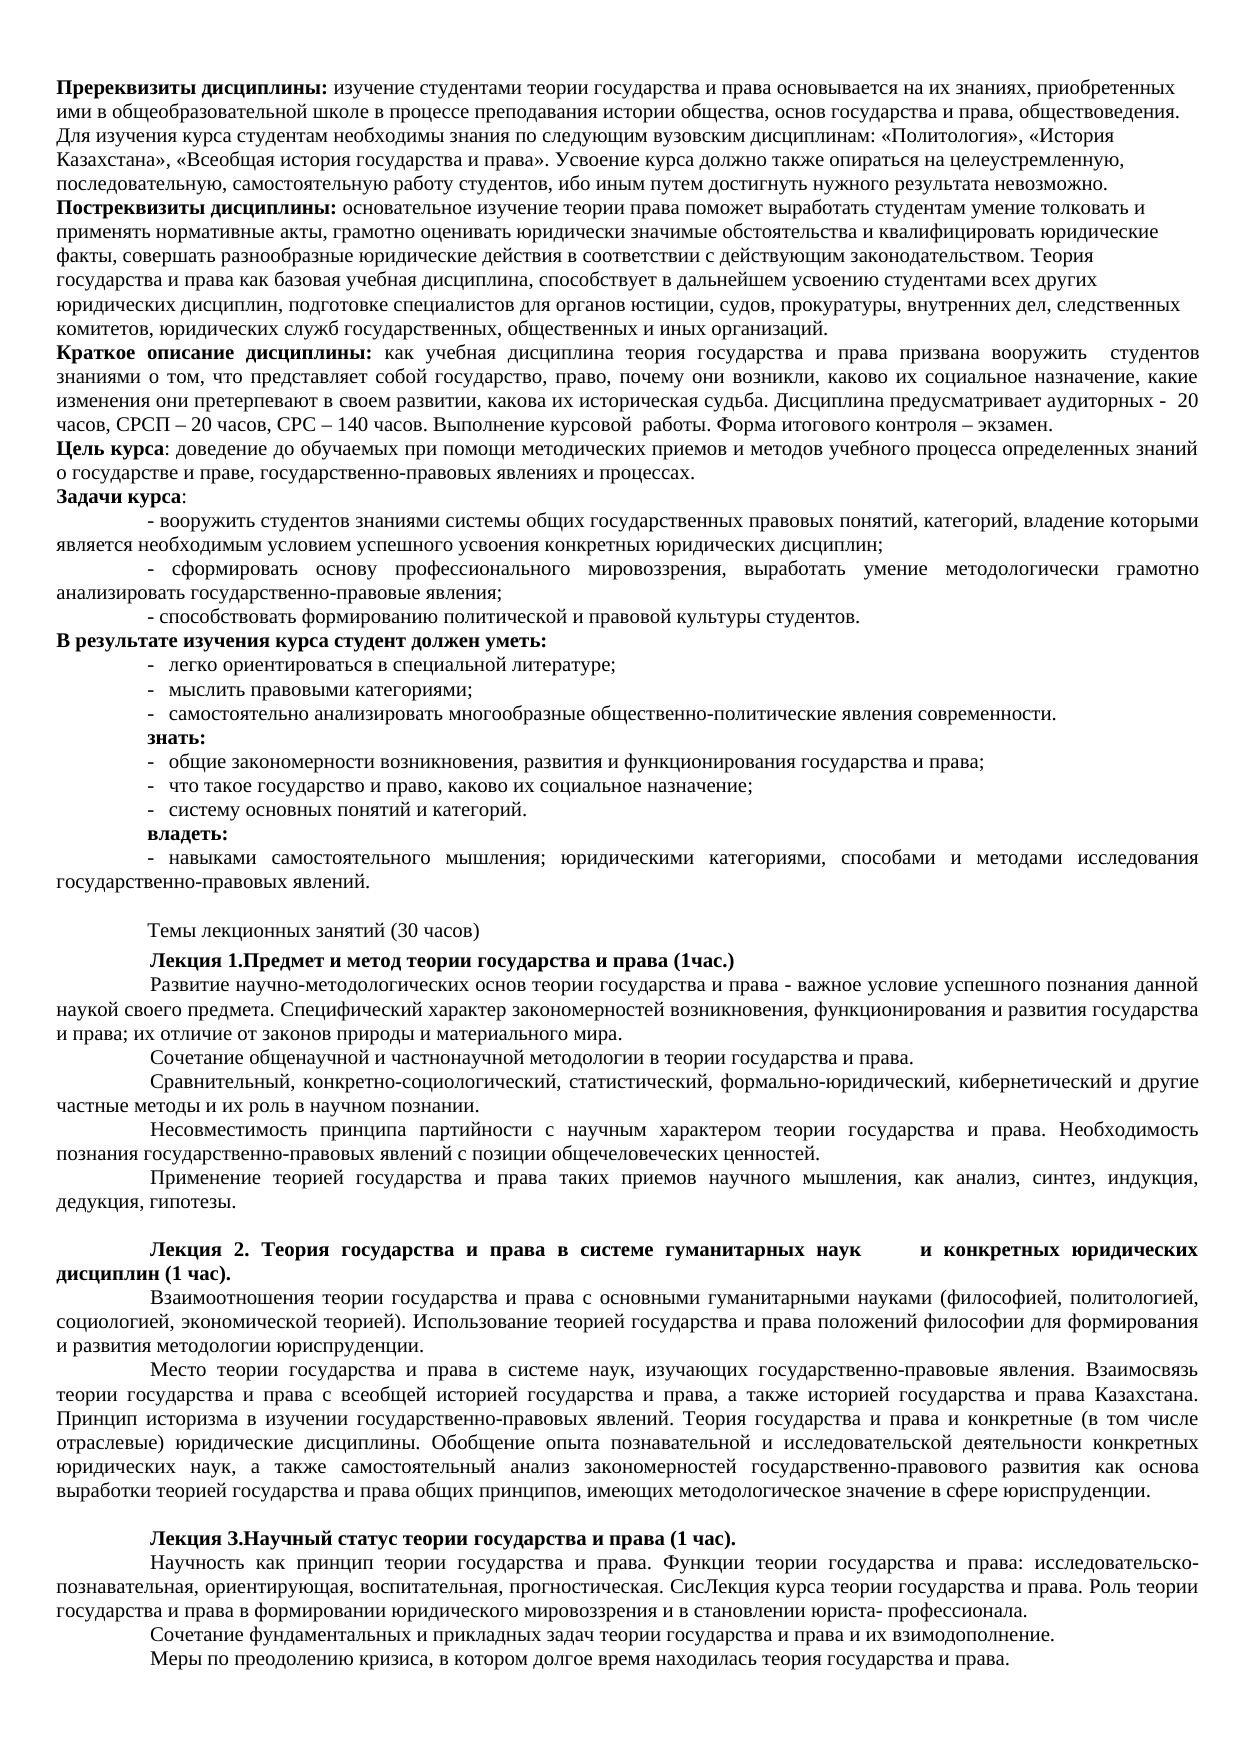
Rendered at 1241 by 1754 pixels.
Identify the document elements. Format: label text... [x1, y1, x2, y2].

text Сравнительный, конкретно-социологический, статистический, формально-юридический, кибернетический и другие частные методы и их роль в научном познании. [56, 1069, 1200, 1117]
text - сформировать основу профессионального мировоззрения, выработать умение методологически грамотно анализировать государственно-правовые явления; [56, 556, 1200, 604]
text Взаимоотношения теории государства и права с основными гуманитарными науками (философией, политологией, социологией, экономической теорией). Использование теорией государства и права положений философии для формирования и развития методологии юриспруденции. [56, 1285, 1200, 1357]
list общие закономерности возникновения, развития и функционирования государства и права; [56, 749, 1200, 773]
list легко ориентироваться в специальной литературе; [56, 652, 1200, 676]
text - вооружить студентов знаниями системы общих государственных правовых понятий, категорий, владение которыми является необходимым условием успешного усвоения конкретных юридических дисциплин; [56, 508, 1200, 556]
text Несовместимость принципа партийности с научным характером теории государства и права. Необходимость познания государственно-правовых явлений с позиции общечеловеческих ценностей. [56, 1117, 1200, 1165]
text Меры по преодолению кризиса, в котором долгое время находилась теория государства и права. [56, 1646, 1200, 1670]
text Сочетание фундаментальных и прикладных задач теории государства и права и их взимодополнение. [56, 1622, 1200, 1646]
list мыслить правовыми категориями; [56, 676, 1200, 701]
text Место теории государства и права в системе наук, изучающих государственно-правовые явления. Взаимосвязь теории государства и права с всеобщей историей государства и права, а также историей государства и права Казахстана. Принцип историзма в изучении государственно-правовых явлений. Теория государства и права и конкретные (в том числе отраслевые) юридические дисциплины. Обобщение опыта познавательной и исследовательской деятельности конкретных юридических наук, а также самостоятельный анализ закономерностей государственно-правового развития как основа выработки теорией государства и права общих принципов, имеющих методологическое значение в сфере юриспруденции. [56, 1357, 1200, 1502]
list что такое государство и право, каково их социальное назначение; [56, 773, 1200, 797]
text Научность как принцип теории государства и права. Функции теории государства и права: исследовательско-познавательная, ориентирующая, воспитательная, прогностическая. СисЛекция курса теории государства и права. Роль теории государства и права в формировании юридического мировоззрения и в становлении юриста- профессионала. [56, 1550, 1200, 1622]
subtitle Темы лекционных занятий (30 часов) [56, 918, 1200, 942]
text Краткое описание дисциплины: как учебная дисциплина теория государства и права призвана вооружить студентов знаниями о том, что представляет собой государство, право, почему они возникли, каково их социальное назначение, какие изменения они претерпевают в своем развитии, какова их историческая судьба. Дисциплина предусматривает аудиторных - 20 часов, СРСП – 20 часов, СРС – 140 часов. Выполнение курсовой работы. Форма итогового контроля – экзамен. [56, 339, 1200, 436]
text владеть: [56, 821, 1200, 845]
text Постреквизиты дисциплины: основательное изучение теории права поможет выработать студентам умение толковать и применять нормативные акты, грамотно оценивать юридически значимые обстоятельства и квалифицировать юридические факты, совершать разнообразные юридические действия в соответствии с действующим законодательством. Теория государства и права как базовая учебная дисциплина, способствует в дальнейшем усвоению студентами всех других юридических дисциплин, подготовке специалистов для органов юстиции, судов, прокуратуры, внутренних дел, следственных комитетов, юридических служб государственных, общественных и иных организаций. [56, 195, 1200, 339]
text Лекция З.Научный статус теории государства и права (1 час). [56, 1526, 1200, 1550]
list самостоятельно анализировать многообразные общественно-политические явления современности. [56, 701, 1200, 724]
text Задачи курса: [56, 484, 1200, 508]
text знать: [56, 724, 1200, 749]
text Лекция 2. Теория государства и права в системе гуманитарных наук и конкретных юридических дисциплин (1 час). [56, 1237, 1200, 1285]
list навыками самостоятельного мышления; юридическими категориями, способами и методами исследования государственно-правовых явлений. [56, 845, 1200, 893]
text Применение теорией государства и права таких приемов научного мышления, как анализ, синтез, индукция, дедукция, гипотезы. [56, 1165, 1200, 1213]
list систему основных понятий и категорий. [56, 797, 1200, 821]
text Лекция 1.Предмет и метод теории государства и права (1час.) [56, 948, 1200, 972]
text Развитие научно-методологических основ теории государства и права - важное условие успешного познания данной наукой своего предмета. Специфический характер закономерностей возникновения, функционирования и развития государства и права; их отличие от законов природы и материального мира. [56, 972, 1200, 1044]
text В результате изучения курса студент должен уметь: [56, 628, 1200, 652]
text - способствовать формированию политической и правовой культуры студентов. [56, 604, 1200, 628]
text Цель курса: доведение до обучаемых при помощи методических приемов и методов учебного процесса определенных знаний о государстве и праве, государственно-правовых явлениях и процессах. [56, 436, 1200, 484]
text Сочетание общенаучной и частнонаучной методологии в теории государства и права. [56, 1044, 1200, 1069]
text Пререквизиты дисциплины: изучение студентами теории государства и права основывается на их знаниях, приобретенных ими в общеобразовательной школе в процессе преподавания истории общества, основ государства и права, обществоведения. Для изучения курса студентам необходимы знания по следующим вузовским дисциплинам: «Политология», «История Казахстана», «Всеобщая история государства и права». Усвоение курса должно также опираться на целеустремленную, последовательную, самостоятельную работу студентов, ибо иным путем достигнуть нужного результата невозможно. [56, 75, 1200, 195]
